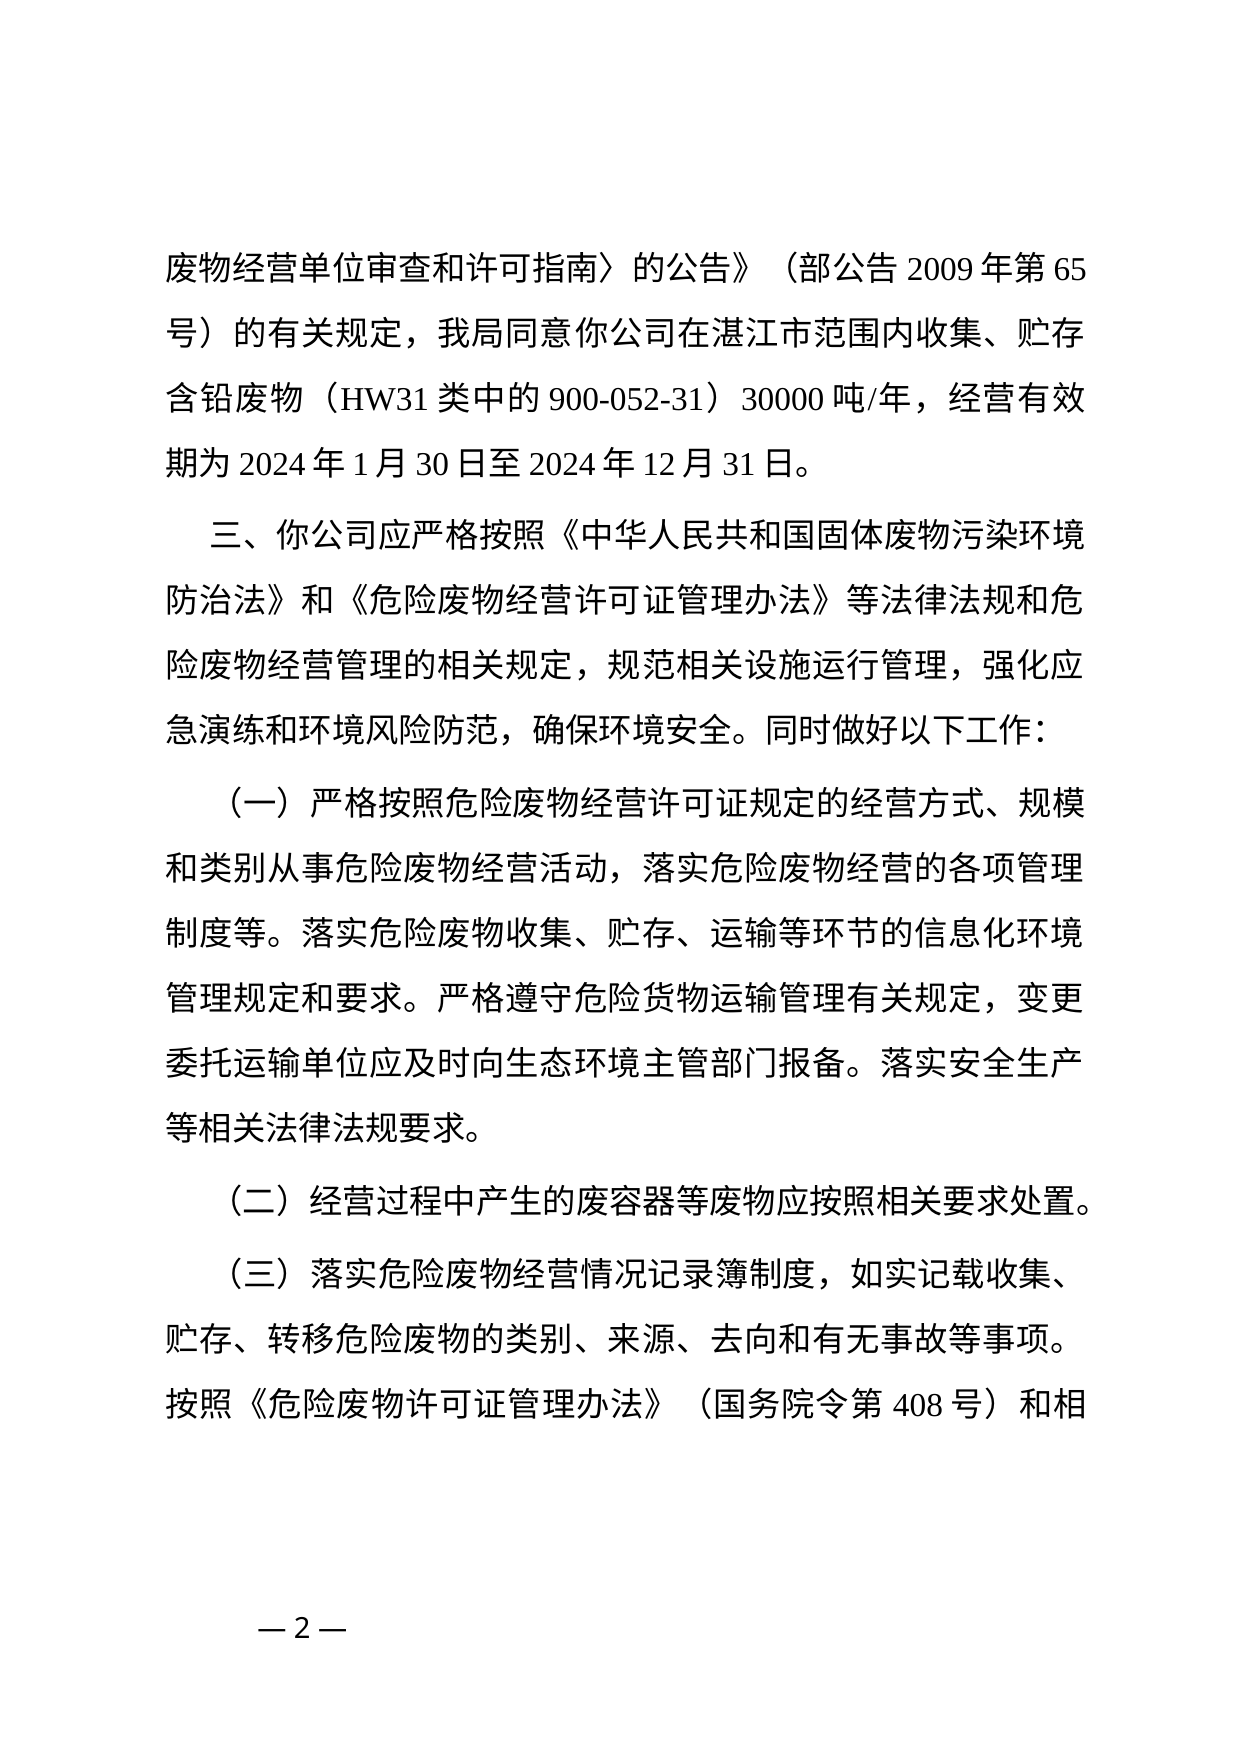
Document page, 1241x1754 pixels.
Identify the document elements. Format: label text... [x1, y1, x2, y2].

text （二）经营过程中产生的废容器等废物应按照相关要求处置。 [165, 1166, 1087, 1231]
text （一）严格按照危险废物经营许可证规定的经营方式、规模和类别从事危险废物经营活动，落实危险废物经营的各项管理制度等。落实危险废物收集、贮存、运输等环节的信息化环境管理规定和要求。严格遵守危险货物运输管理有关规定，变更委托运输单位应及时向生态环境主管部门报备。落实安全生产等相关法律法规要求。 [165, 768, 1087, 1158]
text 三、你公司应严格按照《中华人民共和国固体废物污染环境防治法》和《危险废物经营许可证管理办法》等法律法规和危险废物经营管理的相关规定，规范相关设施运行管理，强化应急演练和环境风险防范，确保环境安全。同时做好以下工作： [165, 501, 1087, 761]
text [165, 1239, 1087, 1434]
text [165, 233, 1087, 493]
